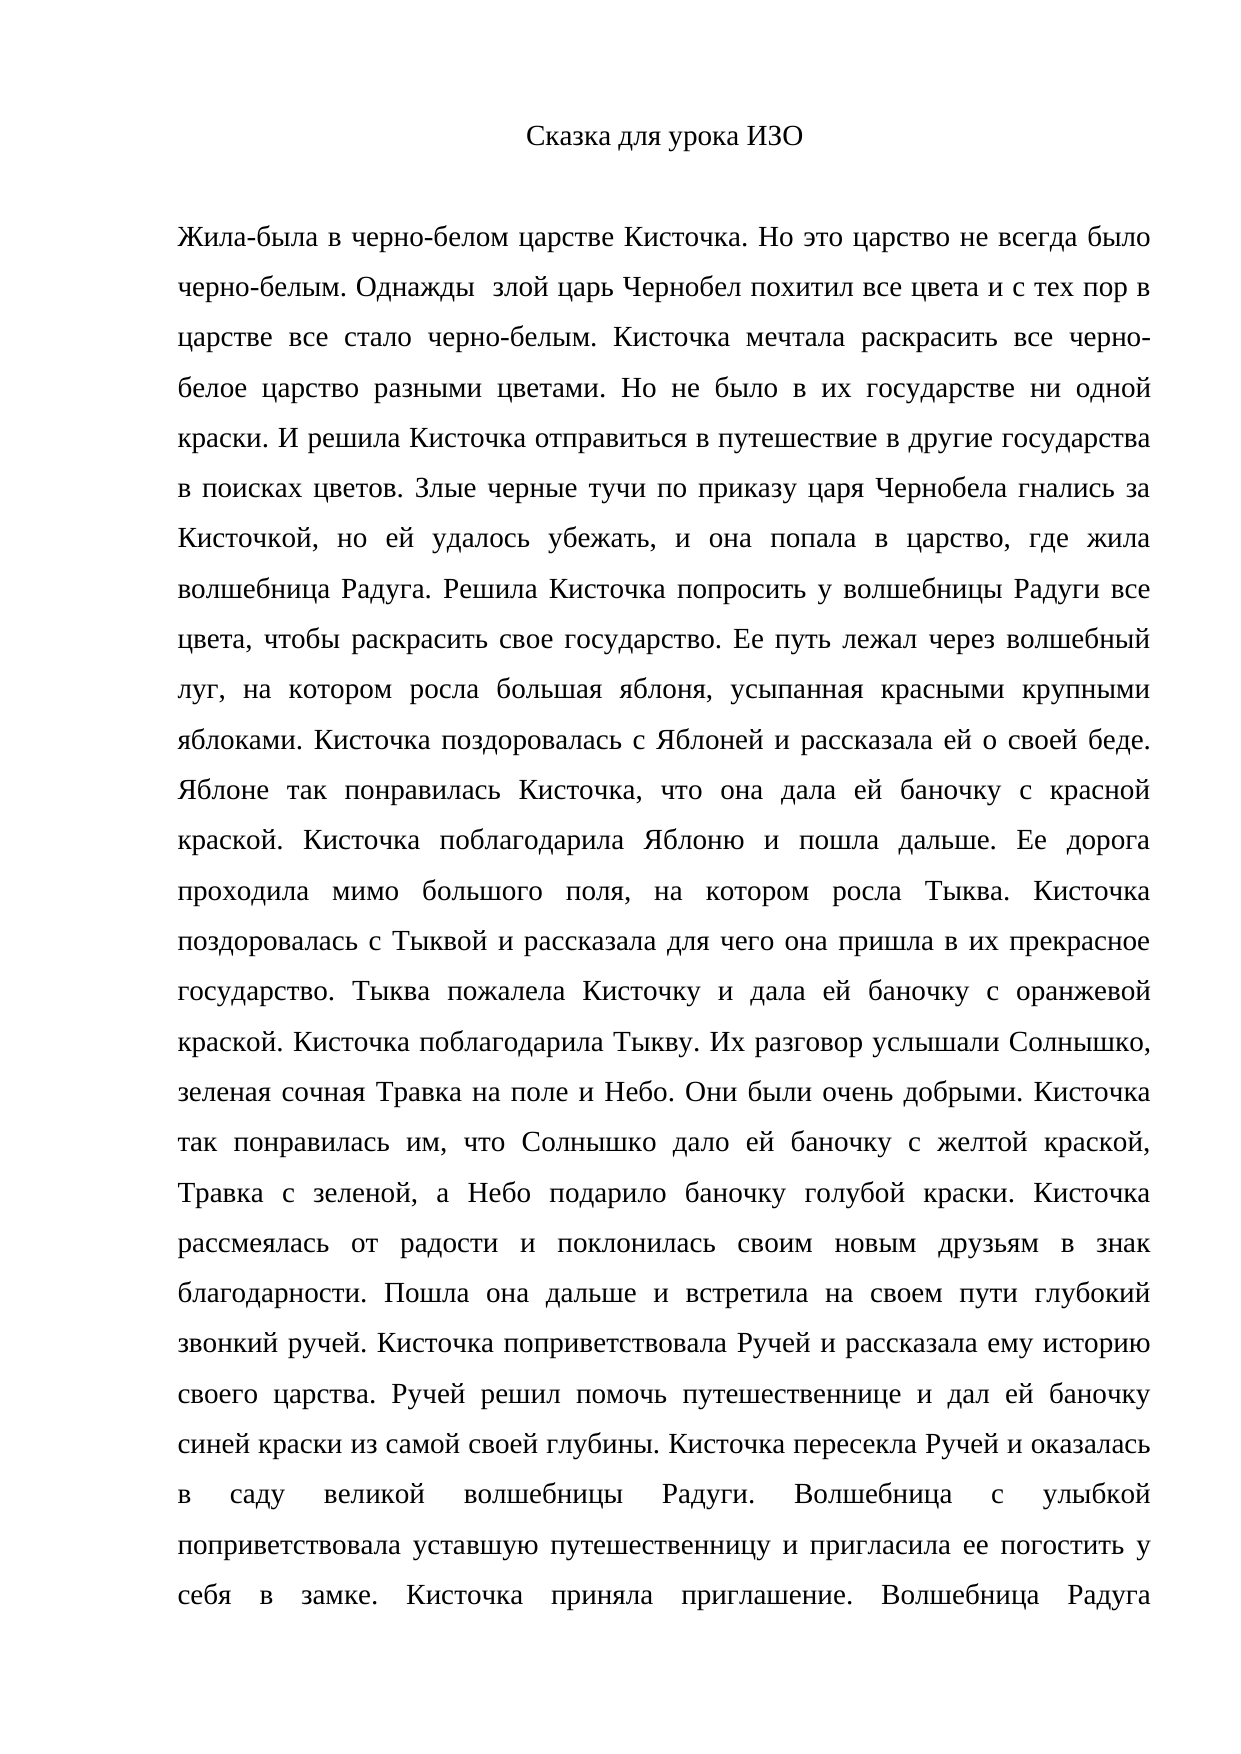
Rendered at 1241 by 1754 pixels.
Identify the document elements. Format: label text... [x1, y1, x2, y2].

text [177, 219, 1152, 1611]
text Сказка для урока ИЗО [177, 118, 1152, 152]
